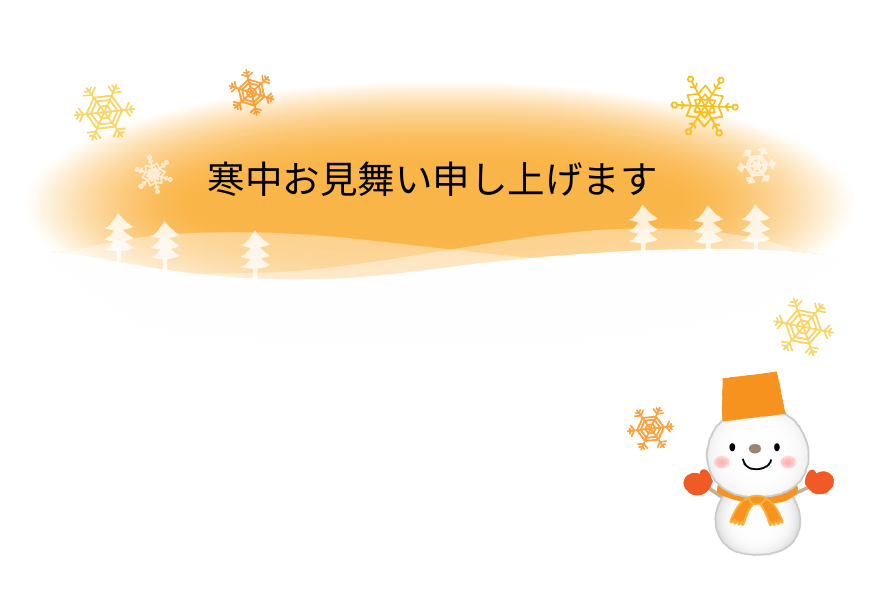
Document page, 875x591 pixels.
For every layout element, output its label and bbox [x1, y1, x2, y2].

picture [21, 69, 858, 556]
